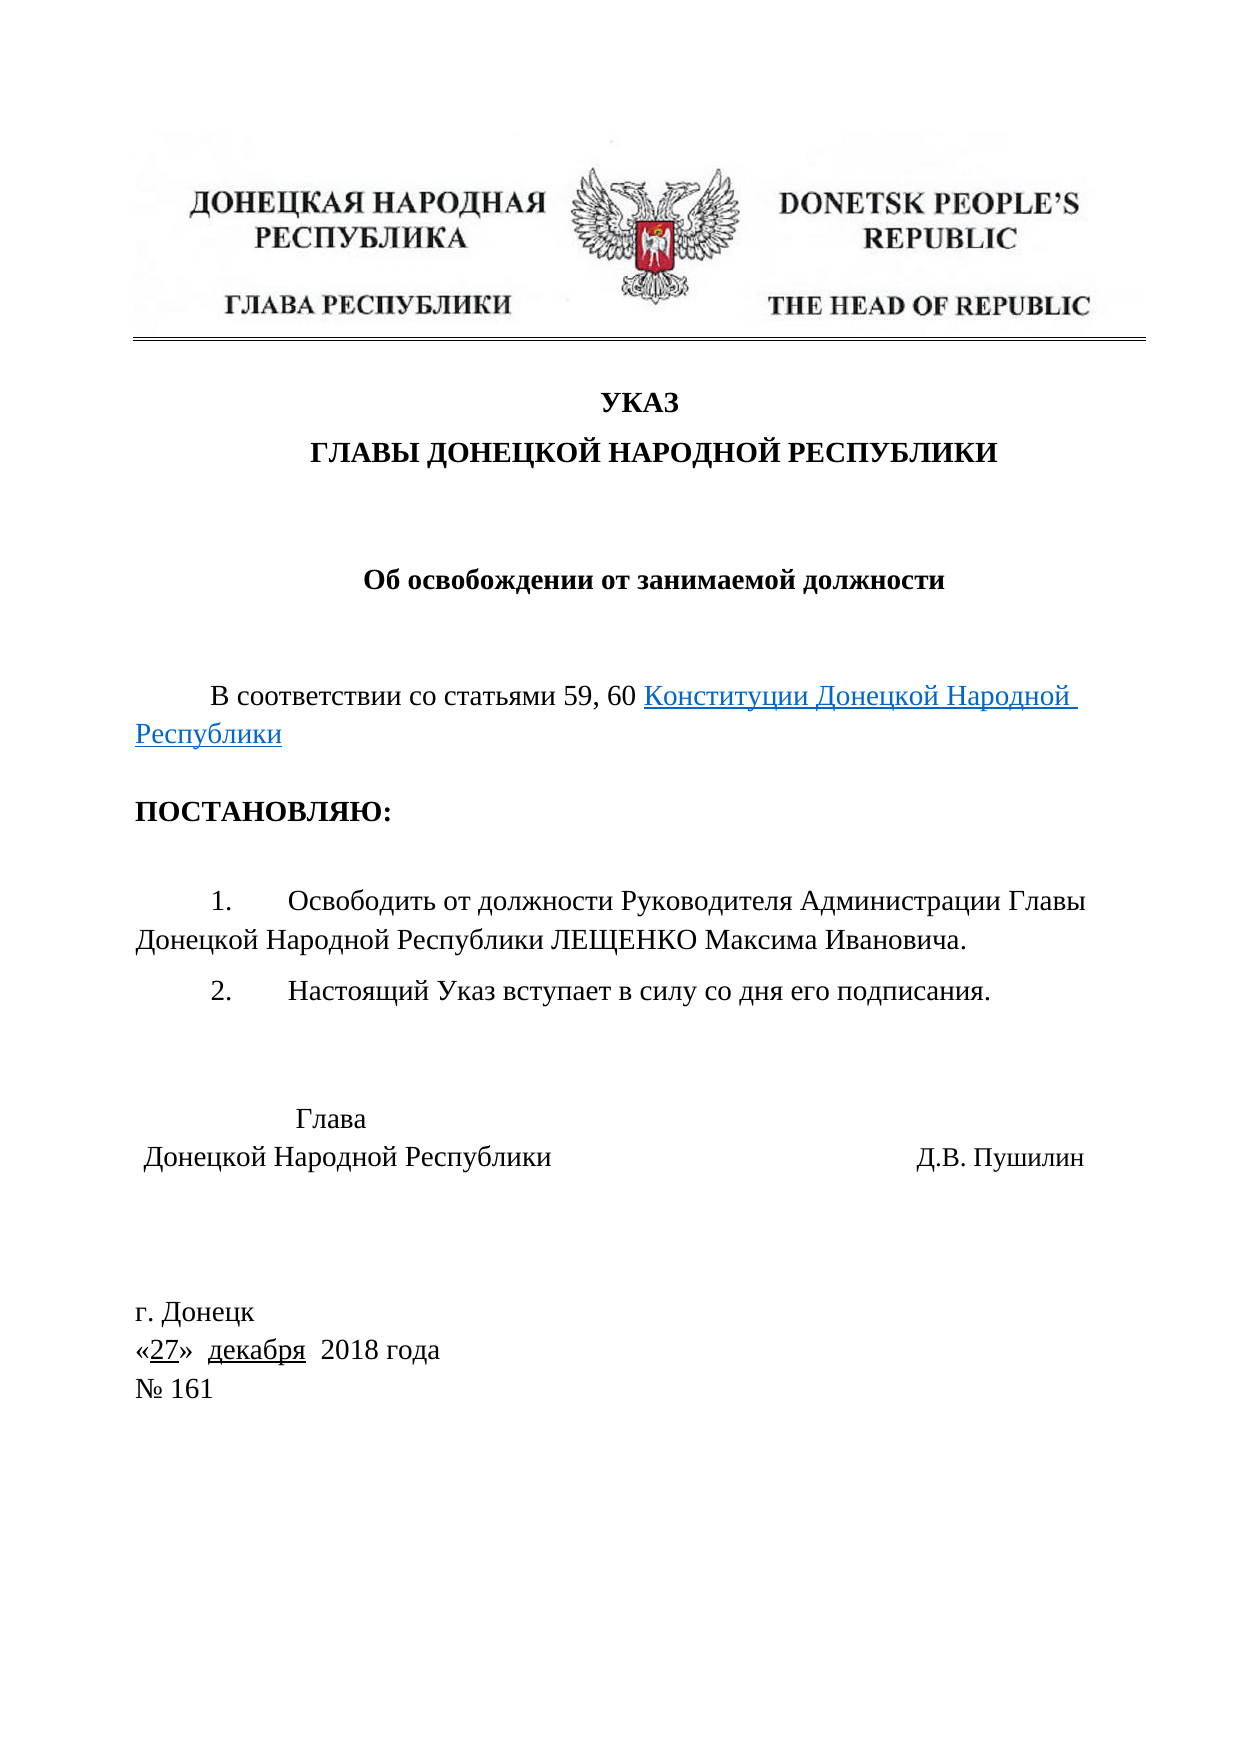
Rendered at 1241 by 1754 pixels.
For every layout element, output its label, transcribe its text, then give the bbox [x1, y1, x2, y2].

text «27» декабря 2018 года [135, 1332, 1146, 1366]
text № 161 [135, 1371, 1146, 1404]
text г. Донецк [135, 1294, 1146, 1327]
text Об освобождении от занимаемой должности [162, 562, 1146, 596]
text Глава [295, 1101, 1146, 1134]
picture [133, 132, 1146, 335]
list Настоящий Указ вступает в силу со дня его подписания. [135, 973, 1146, 1006]
text ГЛАВЫ ДОНЕЦКОЙ НАРОДНОЙ РЕСПУБЛИКИ [162, 435, 1146, 469]
text ПОСТАНОВЛЯЮ: [135, 794, 1146, 827]
text В соответствии со статьями 59, 60 Конституции Донецкой Народной Республики [135, 678, 1115, 750]
list Освободить от должности Руководителя Администрации Главы Донецкой Народной Республики ЛЕЩЕНКО Максима Ивановича. [135, 883, 1115, 955]
text Донецкой Народной Республики Д.В. Пушилин [143, 1139, 1146, 1173]
text УКАЗ [133, 385, 1146, 418]
